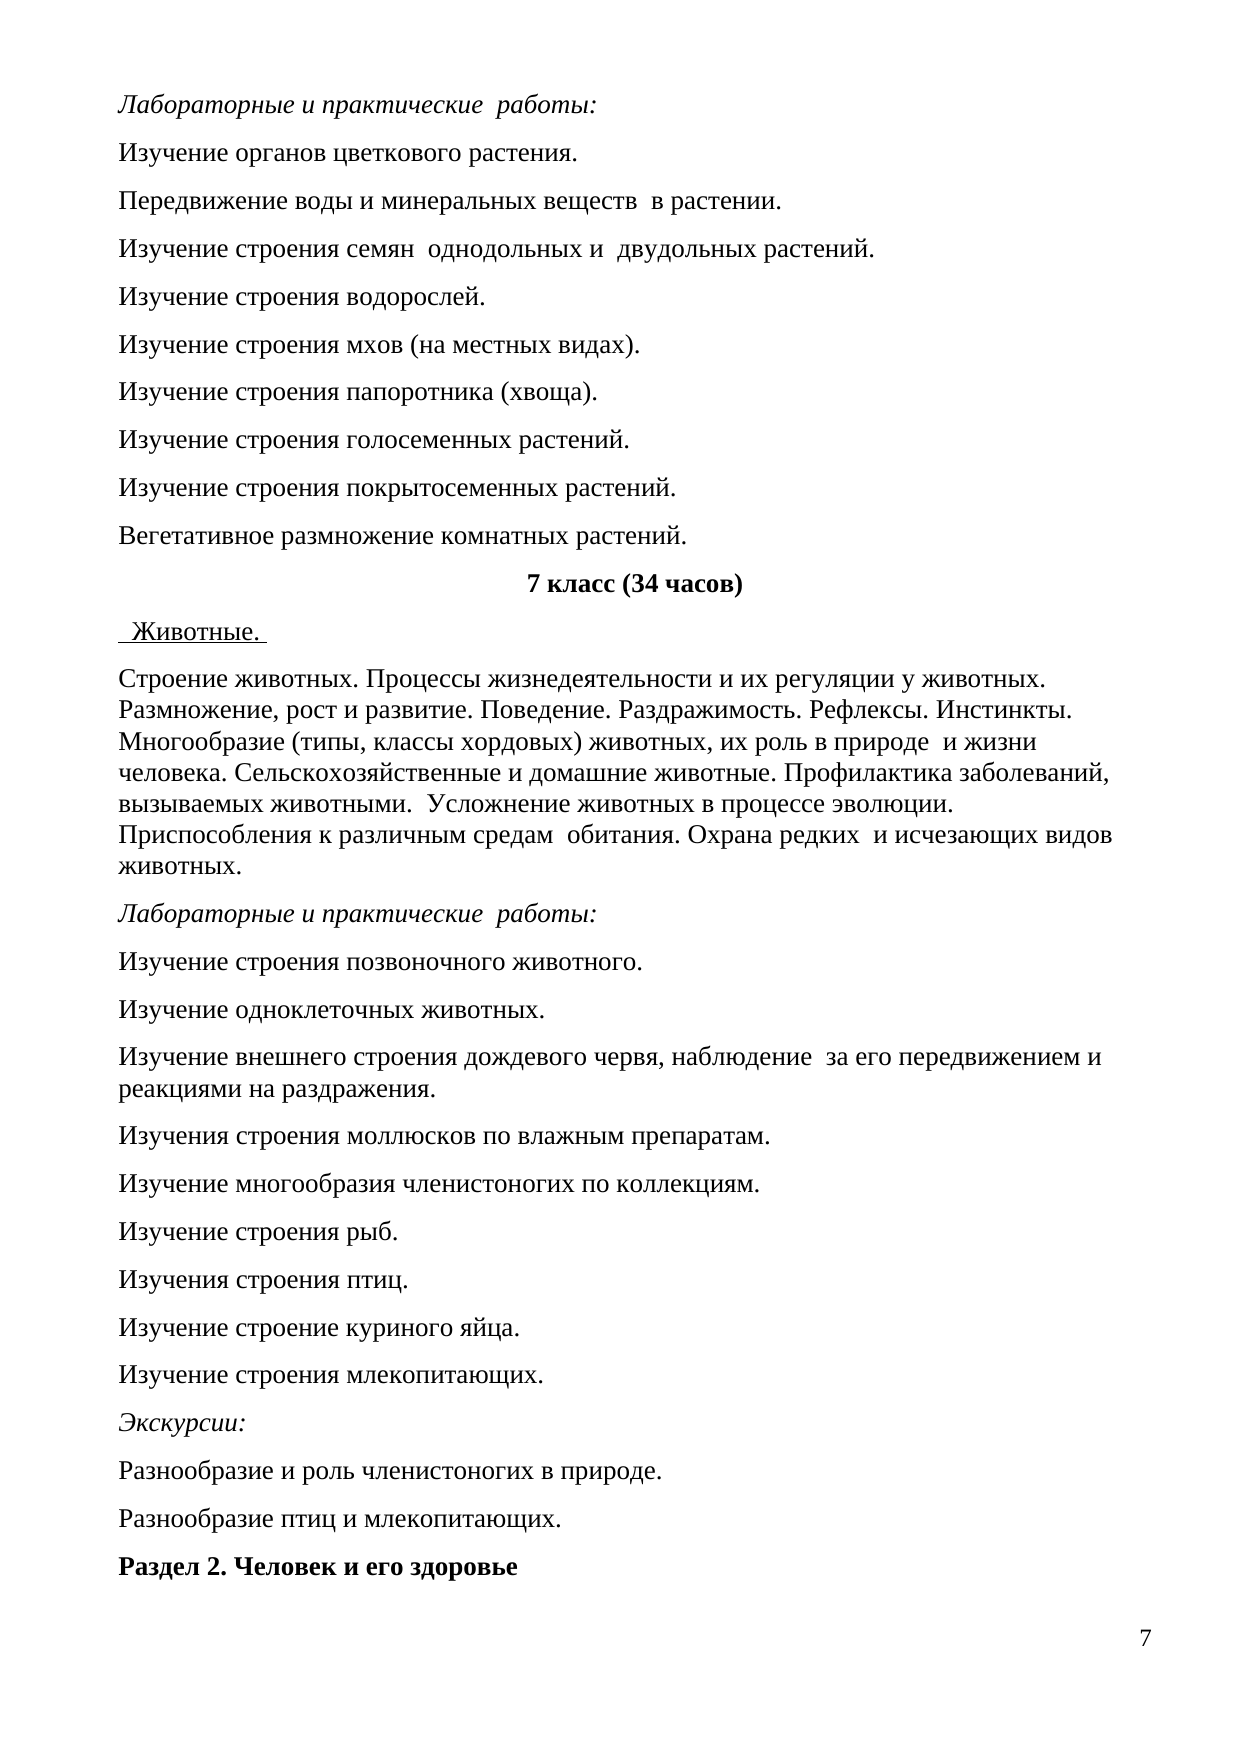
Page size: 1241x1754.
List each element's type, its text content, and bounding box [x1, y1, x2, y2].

text Изучение строения семян однодольных и двудольных растений. [118, 232, 1152, 263]
text Изучения строения моллюсков по влажным препаратам. [118, 1119, 1152, 1151]
text Лабораторные и практические работы: [118, 89, 1152, 120]
text Изучение строения голосеменных растений. [118, 423, 1152, 454]
text Разнообразие и роль членистоногих в природе. [118, 1454, 1152, 1485]
text Изучения строения птиц. [118, 1263, 1152, 1294]
text Лабораторные и практические работы: [118, 897, 1152, 928]
text Изучение внешнего строения дождевого червя, наблюдение за его передвижением и реакциями на раздражения. [118, 1041, 1152, 1103]
text Разнообразие птиц и млекопитающих. [118, 1502, 1152, 1533]
text Изучение строение куриного яйца. [118, 1311, 1152, 1342]
text Строение животных. Процессы жизнедеятельности и их регуляции у животных. Размножение, рост и развитие. Поведение. Раздражимость. Рефлексы. Инстинкты. Многообразие (типы, классы хордовых) животных, их роль в природе и жизни человека. Сельскохозяйственные и домашние животные. Профилактика заболеваний, вызываемых животными. Усложнение животных в процессе эволюции. Приспособления к различным средам обитания. Охрана редких и исчезающих видов животных. [118, 662, 1152, 880]
text 7 класс (34 часов) [118, 567, 1152, 598]
text Изучение строения млекопитающих. [118, 1358, 1152, 1390]
text Раздел 2. Человек и его здоровье [118, 1550, 1152, 1581]
text Экскурсии: [118, 1406, 1152, 1437]
text Животные. [118, 614, 1152, 646]
text Изучение органов цветкового растения. [118, 136, 1152, 168]
text Вегетативное размножение комнатных растений. [118, 519, 1152, 550]
text Передвижение воды и минеральных веществ в растении. [118, 184, 1152, 215]
text Изучение строения водорослей. [118, 280, 1152, 311]
text Изучение строения покрытосеменных растений. [118, 471, 1152, 502]
text Изучение многообразия членистоногих по коллекциям. [118, 1167, 1152, 1198]
text Изучение строения позвоночного животного. [118, 945, 1152, 976]
text Изучение строения мхов (на местных видах). [118, 328, 1152, 359]
text Изучение строения рыб. [118, 1215, 1152, 1246]
text Изучение строения папоротника (хвоща). [118, 376, 1152, 407]
text Изучение одноклеточных животных. [118, 993, 1152, 1024]
